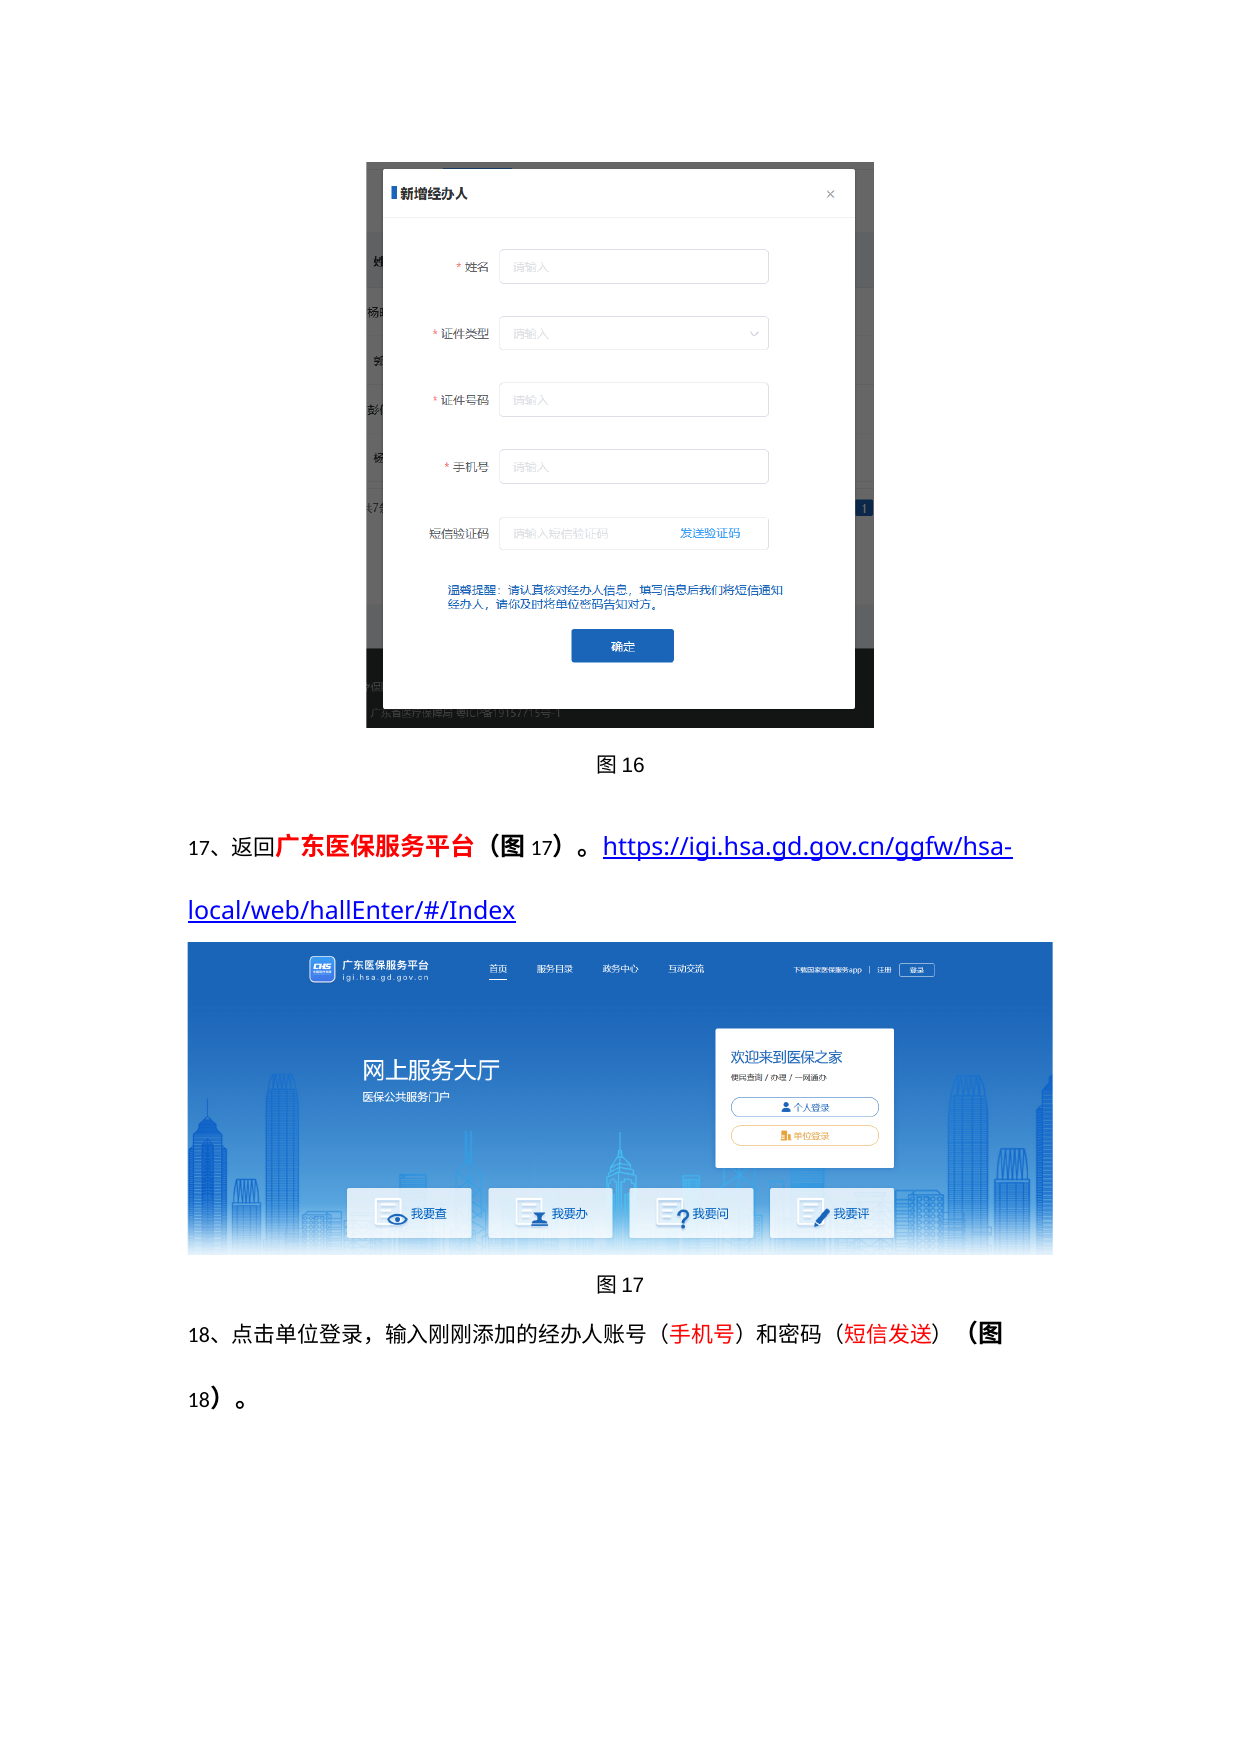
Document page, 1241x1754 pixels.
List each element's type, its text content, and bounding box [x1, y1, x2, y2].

text 18、点击单位登录，输入刚刚添加的经办人账号（手机号）和密码（短信发送）（图18）。 [187, 1299, 1053, 1429]
text 图 16 [187, 747, 1053, 779]
picture [187, 942, 1053, 1255]
text 图17 [187, 1267, 1053, 1299]
picture [366, 162, 874, 728]
text 17、返回广东医保服务平台（图17）。https://igi.hsa.gd.gov.cn/ggfw/hsa-local/web/hallEnter/#/Index [187, 812, 1053, 942]
